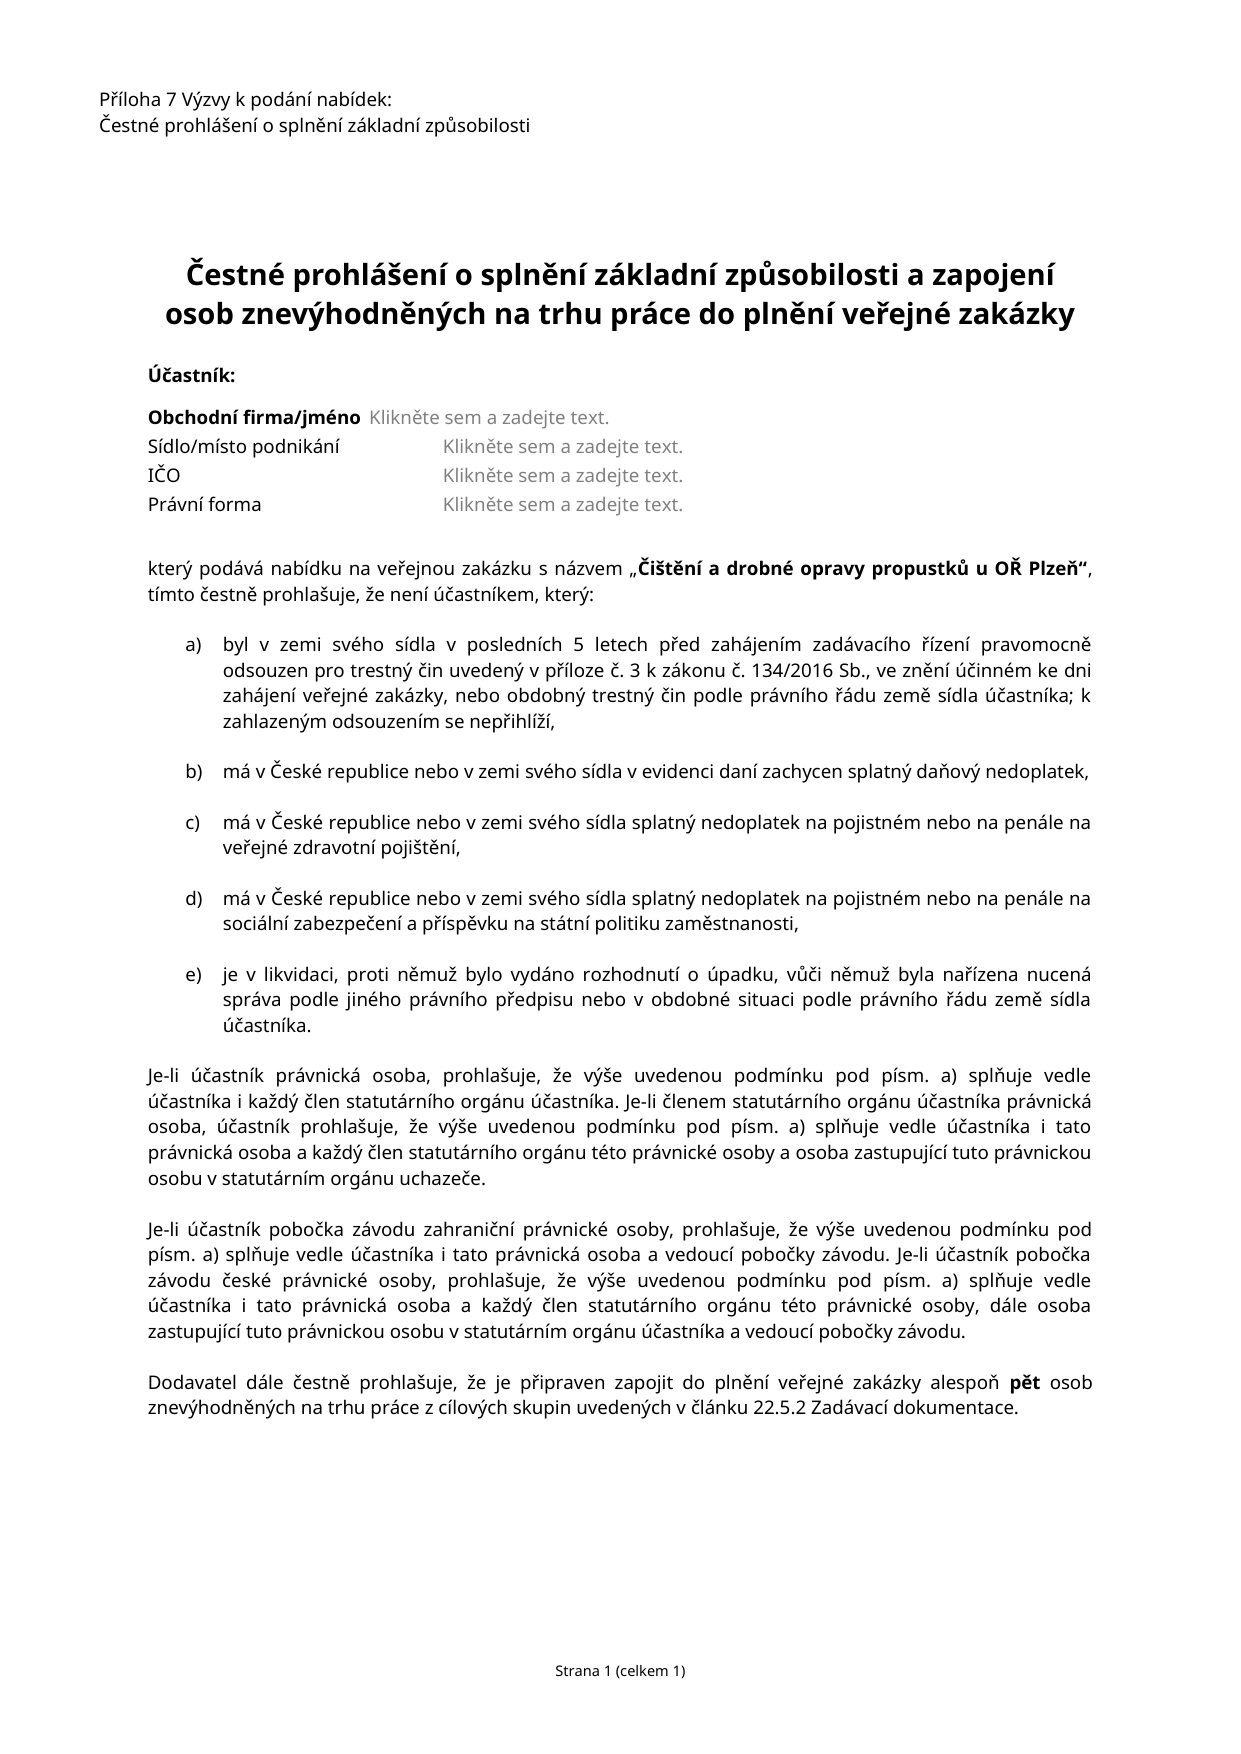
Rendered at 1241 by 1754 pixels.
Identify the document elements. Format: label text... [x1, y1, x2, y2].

text Je-li účastník pobočka závodu zahraniční právnické osoby, prohlašuje, že výše uvedenou podmínku pod písm. a) splňuje vedle účastníka i tato právnická osoba a vedoucí pobočky závodu. Je-li účastník pobočka závodu české právnické osoby, prohlašuje, že výše uvedenou podmínku pod písm. a) splňuje vedle účastníka i tato právnická osoba a každý člen statutárního orgánu této právnické osoby, dále osoba zastupující tuto právnickou osobu v statutárním orgánu účastníka a vedoucí pobočky závodu. [148, 1216, 1093, 1343]
text IČO [148, 459, 1093, 488]
list je v likvidaci, proti němuž bylo vydáno rozhodnutí o úpadku, vůči němuž byla nařízena nucená správa podle jiného právního předpisu nebo v obdobné situaci podle právního řádu země sídla účastníka. [185, 961, 1093, 1038]
title Čestné prohlášení o splnění základní způsobilosti a zapojení osob znevýhodněných na trhu práce do plnění veřejné zakázky [148, 254, 1093, 333]
text Obchodní firma/jméno [148, 402, 1093, 431]
list má v České republice nebo v zemi svého sídla splatný nedoplatek na pojistném nebo na penále na veřejné zdravotní pojištění, [185, 809, 1093, 860]
list byl v zemi svého sídla v posledních 5 letech před zahájením zadávacího řízení pravomocně odsouzen pro trestný čin uvedený v příloze č. 3 k zákonu č. 134/2016 Sb., ve znění účinném ke dni zahájení veřejné zakázky, nebo obdobný trestný čin podle právního řádu země sídla účastníka; k zahlazeným odsouzením se nepřihlíží, [185, 632, 1093, 734]
text který podává nabídku na veřejnou zakázku s názvem „Čištění a drobné opravy propustků u OŘ Plzeň“, tímto čestně prohlašuje, že není účastníkem, který: [148, 556, 1093, 607]
text Sídlo/místo podnikání [148, 431, 1093, 459]
list má v České republice nebo v zemi svého sídla splatný nedoplatek na pojistném nebo na penále na sociální zabezpečení a příspěvku na státní politiku zaměstnanosti, [185, 885, 1093, 936]
text Právní forma [148, 488, 1093, 517]
text Účastník: [148, 358, 1093, 389]
text Dodavatel dále čestně prohlašuje, že je připraven zapojit do plnění veřejné zakázky alespoň pět osob znevýhodněných na trhu práce z cílových skupin uvedených v článku 22.5.2 Zadávací dokumentace. [148, 1369, 1093, 1420]
list má v České republice nebo v zemi svého sídla v evidenci daní zachycen splatný daňový nedoplatek, [185, 759, 1093, 784]
text Je-li účastník právnická osoba, prohlašuje, že výše uvedenou podmínku pod písm. a) splňuje vedle účastníka i každý člen statutárního orgánu účastníka. Je-li členem statutárního orgánu účastníka právnická osoba, účastník prohlašuje, že výše uvedenou podmínku pod písm. a) splňuje vedle účastníka i tato právnická osoba a každý člen statutárního orgánu této právnické osoby a osoba zastupující tuto právnickou osobu v statutárním orgánu uchazeče. [148, 1063, 1093, 1190]
